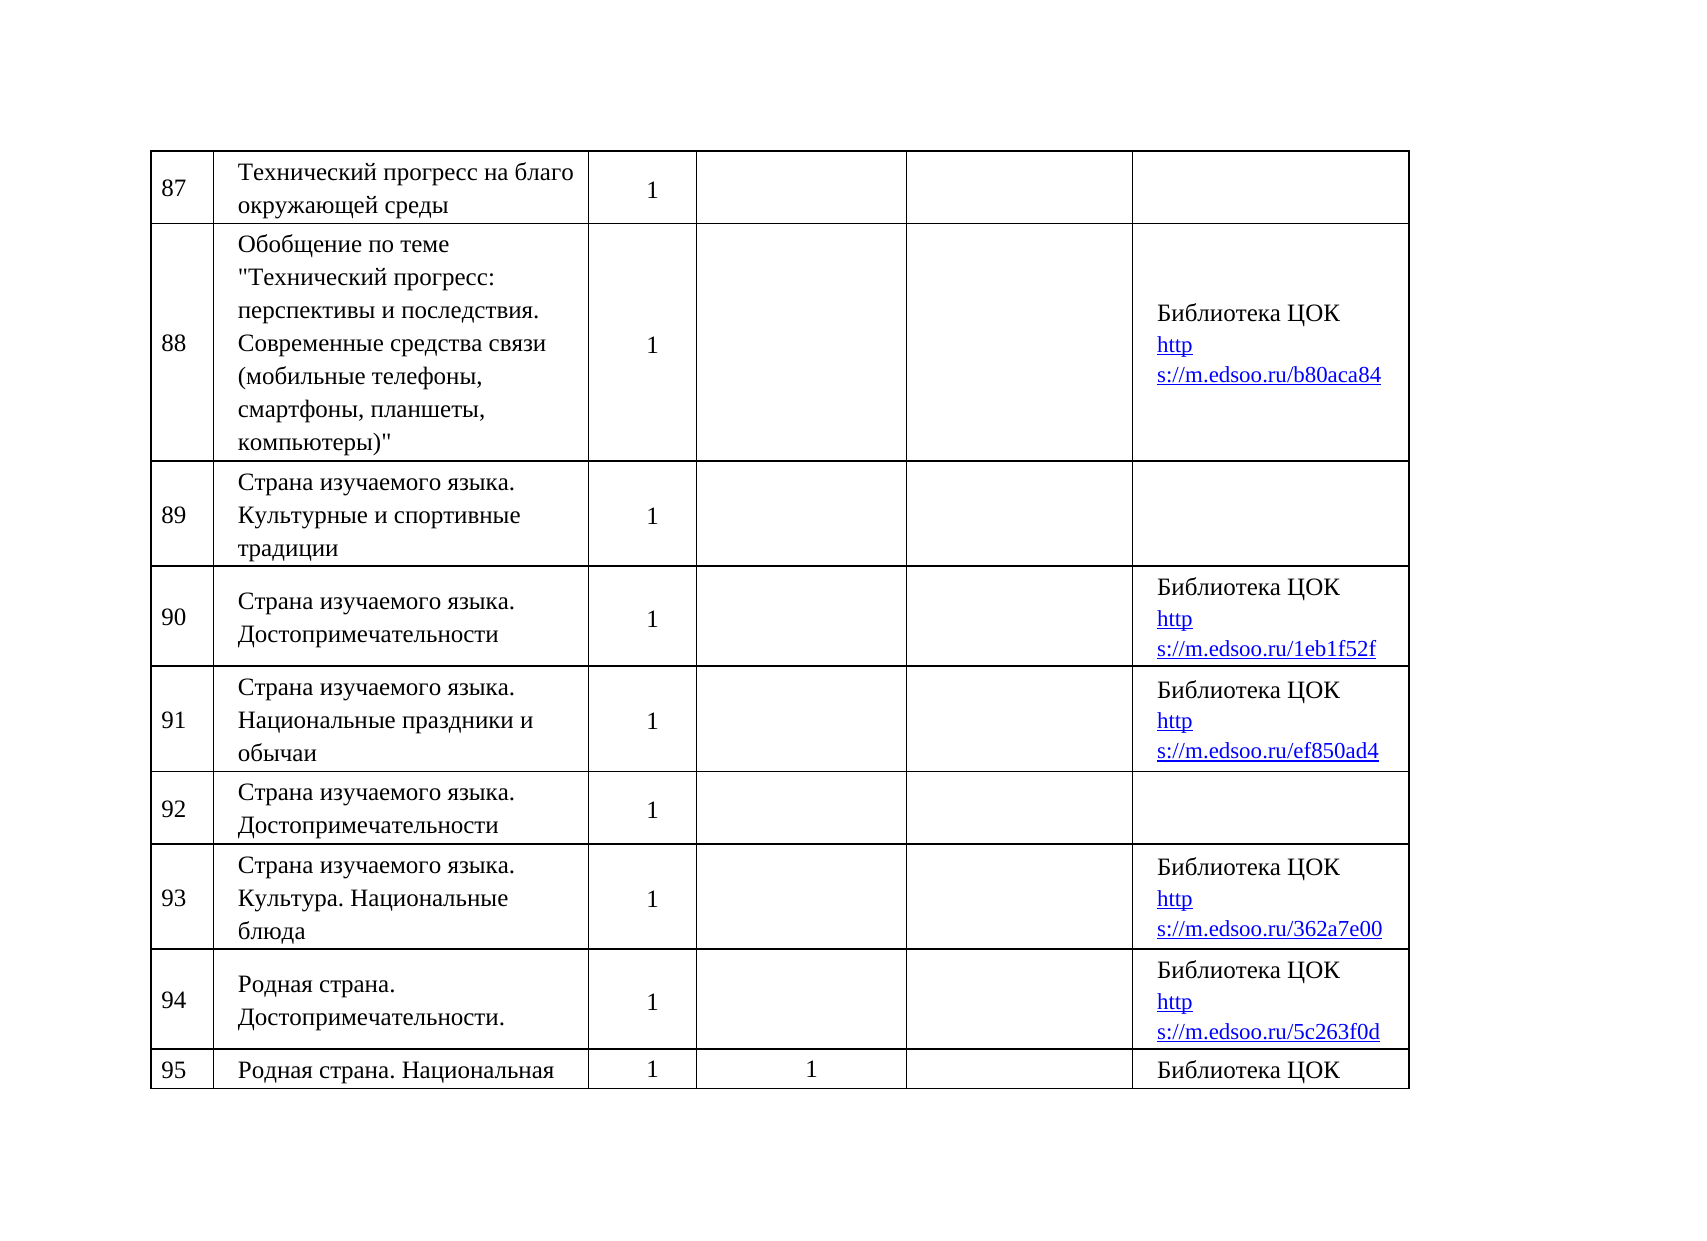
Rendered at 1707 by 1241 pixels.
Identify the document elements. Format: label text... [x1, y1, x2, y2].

table_cell 1 [589, 462, 696, 565]
table_cell [697, 845, 906, 948]
table_cell [907, 845, 1132, 948]
table_cell [1133, 772, 1408, 843]
table_cell 93 [152, 845, 213, 948]
table_cell [1133, 462, 1408, 565]
table_cell [697, 567, 906, 665]
table_cell 1 [589, 772, 696, 843]
table_cell [697, 224, 906, 460]
table_cell 1 [589, 152, 696, 222]
table_cell [907, 567, 1132, 665]
table_cell [697, 462, 906, 565]
table_cell 1 [589, 1050, 696, 1087]
table_cell Страна изучаемого языка. Культурные и спортивные традиции [214, 462, 588, 565]
table_cell [1133, 152, 1408, 222]
table_cell Библиотека ЦОК https://m.edsoo.ru/1eb1f52f [1133, 567, 1408, 665]
table_cell 92 [152, 772, 213, 843]
table_cell 1 [589, 567, 696, 665]
table_cell [697, 950, 906, 1048]
table_cell [697, 152, 906, 222]
table_cell [907, 1050, 1132, 1087]
table_cell Библиотека ЦОК https://m.edsoo.ru/362a7e00 [1133, 845, 1408, 948]
table_cell 1 [589, 950, 696, 1048]
table_cell 88 [152, 224, 213, 460]
table_cell [907, 950, 1132, 1048]
table_cell Родная страна. Достопримечательности. [214, 950, 588, 1048]
table_cell 1 [589, 224, 696, 460]
table_cell 1 [697, 1050, 906, 1087]
table_cell Обобщение по теме "Технический прогресс: перспективы и последствия. Современные средства связи (мобильные телефоны, смартфоны, планшеты, компьютеры)" [214, 224, 588, 460]
table_cell [697, 772, 906, 843]
table_cell Библиотека ЦОК https://m.edsoo.ru/5c263f0d [1133, 950, 1408, 1048]
table_cell Страна изучаемого языка. Национальные праздники и обычаи [214, 667, 588, 771]
table_cell Технический прогресс на благо окружающей среды [214, 152, 588, 222]
table_cell 94 [152, 950, 213, 1048]
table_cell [1133, 1050, 1408, 1087]
table_cell [907, 224, 1132, 460]
table_cell 1 [589, 845, 696, 948]
table_cell Библиотека ЦОК https://m.edsoo.ru/ef850ad4 [1133, 667, 1408, 771]
table_cell [697, 667, 906, 771]
table_cell 90 [152, 567, 213, 665]
table_cell [907, 462, 1132, 565]
table_cell Страна изучаемого языка. Достопримечательности [214, 772, 588, 843]
table_cell Страна изучаемого языка. Достопримечательности [214, 567, 588, 665]
table_cell 89 [152, 462, 213, 565]
table_cell [907, 772, 1132, 843]
table_cell Библиотека ЦОК https://m.edsoo.ru/b80aca84 [1133, 224, 1408, 460]
table_cell 91 [152, 667, 213, 771]
table_cell Страна изучаемого языка. Культура. Национальные блюда [214, 845, 588, 948]
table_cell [214, 1050, 588, 1087]
table_cell 1 [589, 667, 696, 771]
table_cell 87 [152, 152, 213, 222]
table_cell [907, 667, 1132, 771]
table_cell 95 [152, 1050, 213, 1087]
table_cell [907, 152, 1132, 222]
